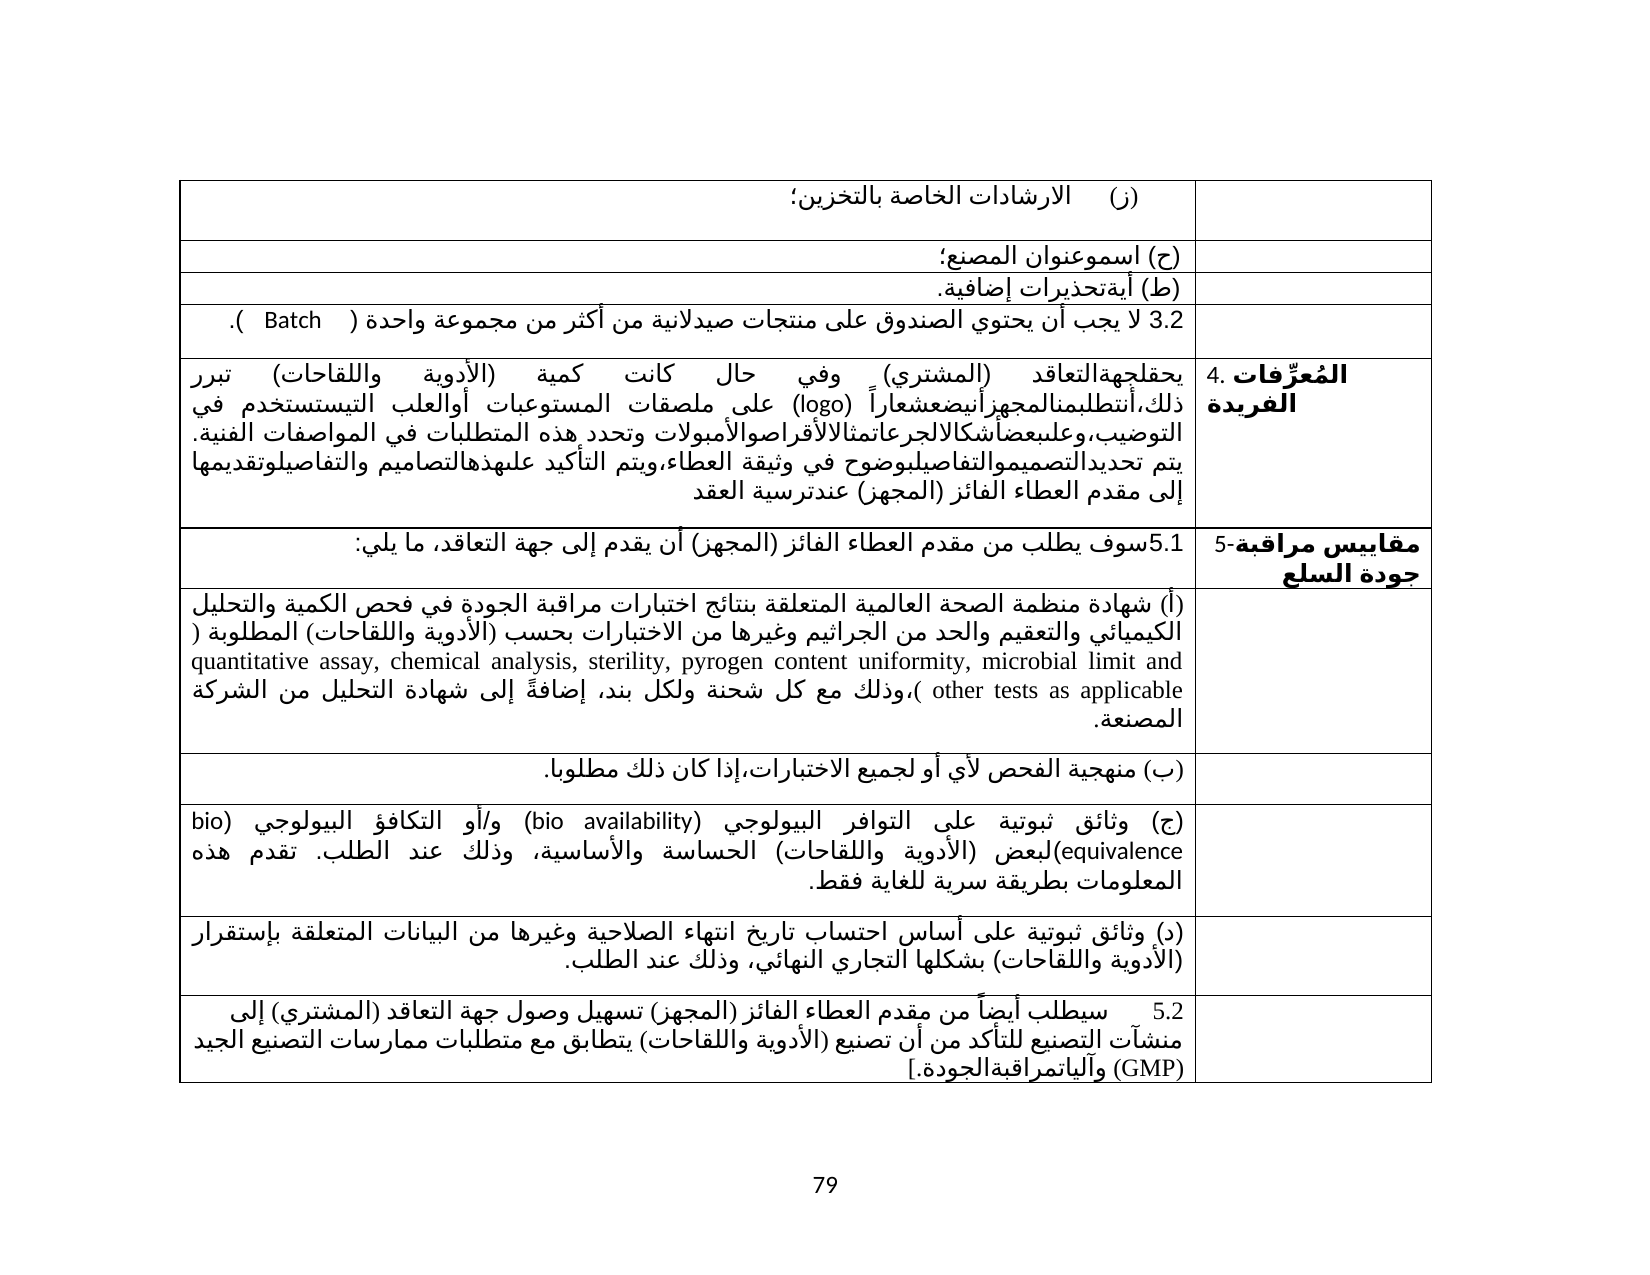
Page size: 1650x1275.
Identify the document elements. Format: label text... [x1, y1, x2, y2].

table_cell (ب) منهجية الفحص لأي أو لجميع الاختبارات،إذا كان ذلك مطلوبا. [181, 754, 1195, 804]
table_cell (د) وثائق ثبوتية على أساس احتساب تاريخ انتهاء الصلاحية وغيرها من البيانات المتعلقة بإستقرار (الأدوية واللقاحات) بشكلها التجاري النهائي، وذلك عند الطلب. [181, 917, 1195, 995]
table_cell (ح) اسموعنوان المصنع؛ [181, 241, 1195, 272]
table_cell 5.1سوف يطلب من مقدم العطاء الفائز (المجهز) أن يقدم إلى جهة التعاقد، ما يلي: [181, 529, 1195, 588]
table_cell (ط) أيةتحذيرات إضافية. [181, 273, 1195, 303]
table_cell [1196, 805, 1431, 916]
table_cell 5.2 سيطلب أيضاً من مقدم العطاء الفائز (المجهز) تسهيل وصول جهة التعاقد (المشتري) إلى منشآت التصنيع للتأكد من أن تصنيع (الأدوية واللقاحات) يتطابق مع متطلبات ممارسات التصنيع الجيد (GMP) وآلياتمراقبةالجودة.] [181, 996, 1195, 1082]
table_cell 3.2 لا يجب أن يحتوي الصندوق على منتجات صيدلانية من أكثر من مجموعة واحدة ( Batch ). [181, 305, 1195, 358]
table_cell [1196, 589, 1431, 753]
table_cell [1196, 996, 1431, 1082]
table_cell [1196, 273, 1431, 303]
table_cell (أ) شهادة منظمة الصحة العالمية المتعلقة بنتائج اختبارات مراقبة الجودة في فحص الكمية والتحليل الكيميائي والتعقيم والحد من الجراثيم وغيرها من الاختبارات بحسب (الأدوية واللقاحات) المطلوبة (quantitative assay, chemical analysis, sterility, pyrogen content uniformity, microbial limit and other tests as applicable )،وذلك مع كل شحنة ولكل بند، إضافةً إلى شهادة التحليل من الشركة المصنعة. [181, 589, 1195, 753]
table_cell [1196, 754, 1431, 804]
table_cell [1196, 305, 1431, 358]
table_cell [1196, 241, 1431, 272]
table_cell الارشادات الخاصة بالتخزين؛ [181, 181, 1195, 240]
table_cell [1196, 917, 1431, 995]
table_cell [1196, 181, 1431, 240]
table_cell يحقلجهةالتعاقد (المشتري) وفي حال كانت كمية (الأدوية واللقاحات) تبرر ذلك،أنتطلبمنالمجهزأنيضعشعاراً (logo) على ملصقات المستوعبات أوالعلب التيستستخدم في التوضيب،وعلىبعضأشكالالجرعاتمثالالأقراصوالأمبولات وتحدد هذه المتطلبات في المواصفات الفنية. يتم تحديدالتصميموالتفاصيلبوضوح في وثيقة العطاء،ويتم التأكيد علىهذهالتصاميم والتفاصيلوتقديمها إلى مقدم العطاء الفائز (المجهز) عندترسية العقد [181, 359, 1195, 527]
table_cell (ج) وثائق ثبوتية على التوافر البيولوجي (bio availability) و/أو التكافؤ البيولوجي (bio equivalence)لبعض (الأدوية واللقاحات) الحساسة والأساسية، وذلك عند الطلب. تقدم هذه المعلومات بطريقة سرية للغاية فقط. [181, 805, 1195, 916]
table_cell 4.المُعرِّفات الفريدة [1196, 359, 1431, 527]
table_cell 5-مقاييس مراقبة جودة السلع [1196, 529, 1431, 588]
